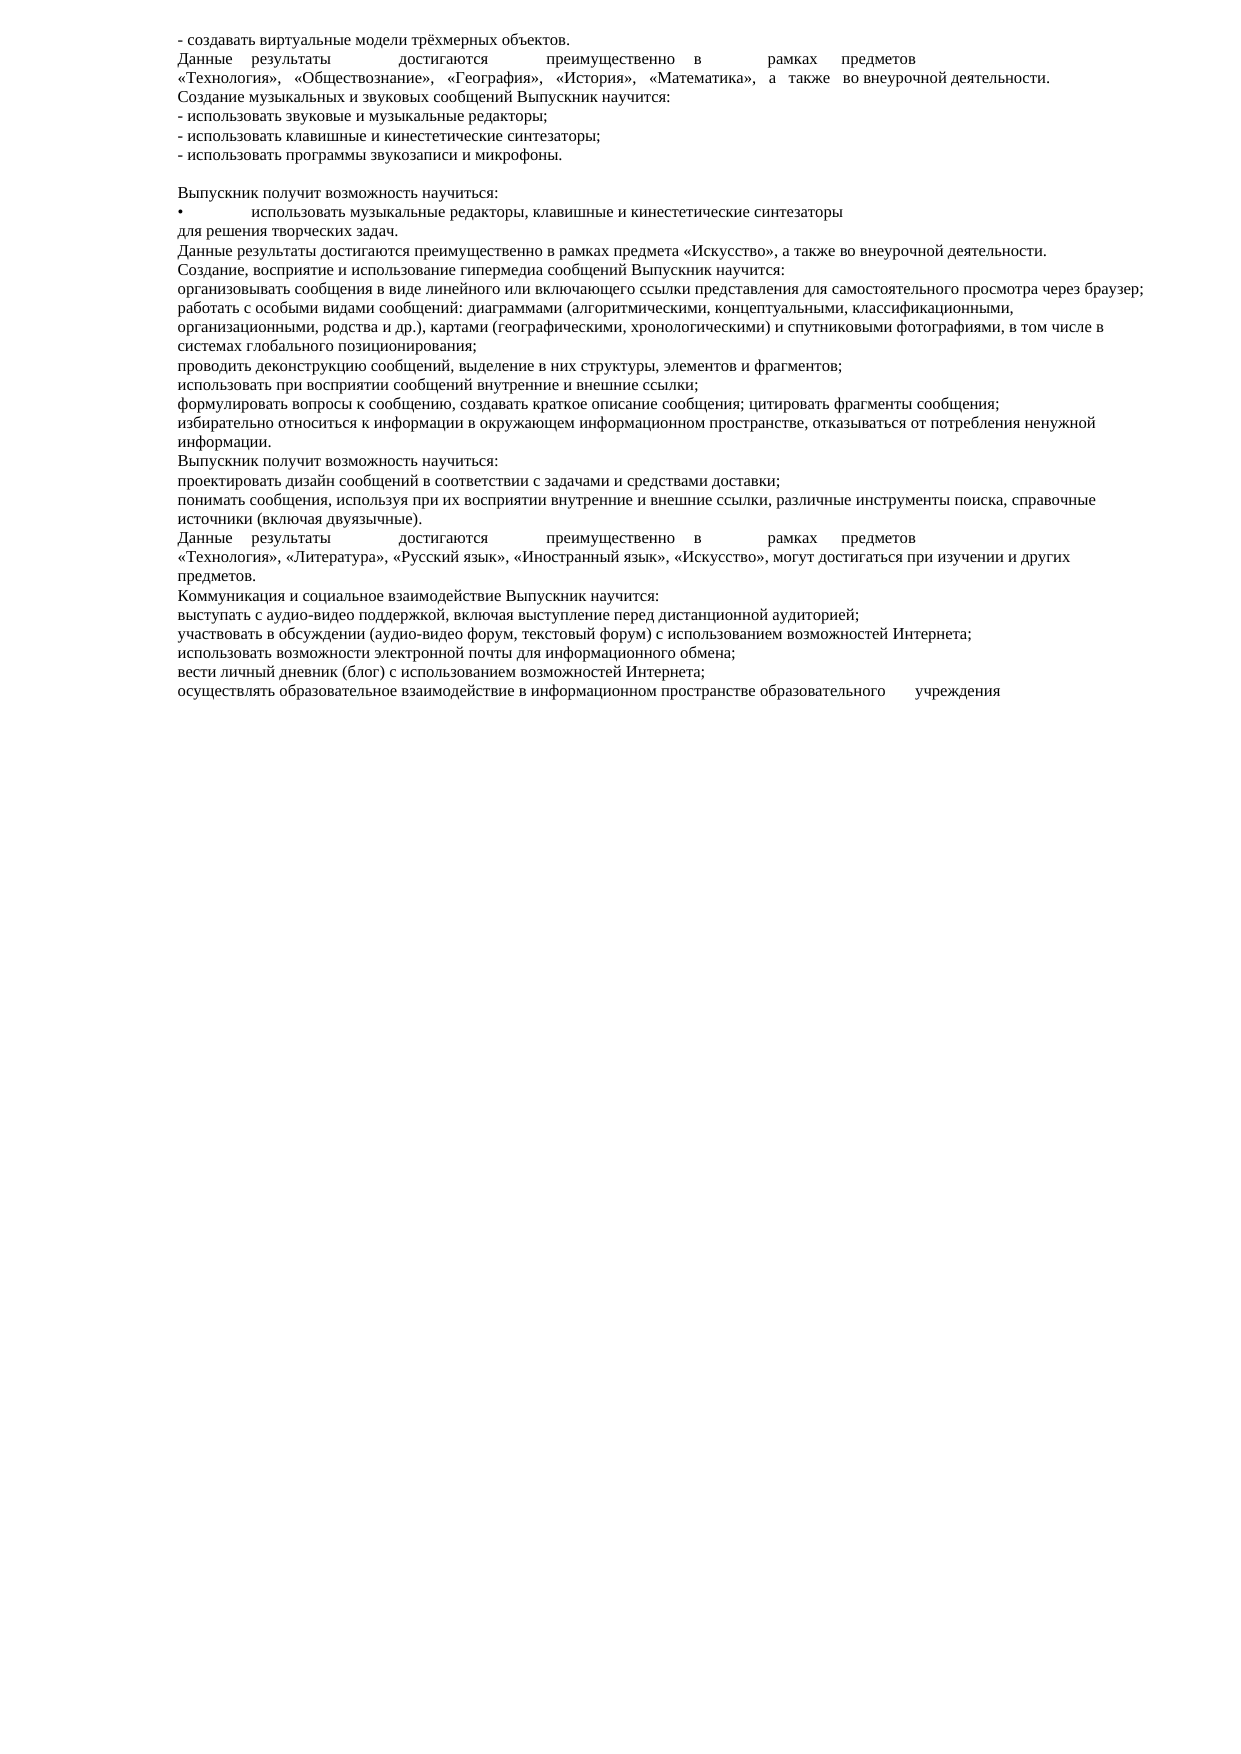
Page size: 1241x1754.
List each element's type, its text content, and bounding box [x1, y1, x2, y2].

text вести личный дневник (блог) с использованием возможностей Интернета; [177, 662, 1152, 681]
text формулировать вопросы к сообщению, создавать краткое описание сообщения; цитировать фрагменты сообщения; [177, 394, 1152, 413]
text использовать возможности электронной почты для информационного обмена; [177, 643, 1152, 662]
text понимать сообщения, используя при их восприятии внутренние и внешние ссылки, различные инструменты поиска, справочные источники (включая двуязычные). [177, 489, 1152, 528]
text организовывать сообщения в виде линейного или включающего ссылки представления для самостоятельного просмотра через браузер; [177, 279, 1152, 298]
text - использовать звуковые и музыкальные редакторы; [177, 106, 1152, 125]
text - использовать программы звукозаписи и микрофоны. [177, 144, 1152, 164]
text осуществлять образовательное взаимодействие в информационном пространстве образовательного учреждения [177, 681, 1152, 700]
text • использовать музыкальные редакторы, клавишные и кинестетические синтезаторы для решения творческих задач. [177, 202, 1152, 240]
text работать с особыми видами сообщений: диаграммами (алгоритмическими, концептуальными, классификационными, организационными, родства и др.), картами (географическими, хронологическими) и спутниковыми фотографиями, в том числе в системах глобального позиционирования; [177, 298, 1152, 355]
text использовать при восприятии сообщений внутренние и внешние ссылки; [177, 374, 1152, 394]
text выступать с аудио-видео поддержкой, включая выступление перед дистанционной аудиторией; [177, 604, 1152, 624]
text - использовать клавишные и кинестетические синтезаторы; [177, 125, 1152, 144]
text «Технология», «Литература», «Русский язык», «Иностранный язык», «Искусство», могут достигаться при изучении и других предметов. [177, 547, 1152, 585]
text проектировать дизайн сообщений в соответствии с задачами и средствами доставки; [177, 470, 1152, 489]
text - создавать виртуальные модели трёхмерных объектов. [177, 29, 1152, 49]
text избирательно относиться к информации в окружающем информационном пространстве, отказываться от потребления ненужной информации. [177, 413, 1152, 451]
text Данные результаты достигаются преимущественно в рамках предметов [177, 528, 1152, 547]
text Создание музыкальных и звуковых сообщений Выпускник научится: [177, 87, 1152, 106]
text Коммуникация и социальное взаимодействие Выпускник научится: [177, 585, 1152, 604]
text Данные результаты достигаются преимущественно в рамках предметов [177, 49, 1152, 68]
text участвовать в обсуждении (аудио-видео форум, текстовый форум) с использованием возможностей Интернета; [177, 624, 1152, 643]
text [177, 183, 1152, 202]
text Создание, восприятие и использование гипермедиа сообщений Выпускник научится: [177, 259, 1152, 279]
text Выпускник получит возможность научиться: [177, 451, 1152, 470]
text проводить деконструкцию сообщений, выделение в них структуры, элементов и фрагментов; [177, 355, 1152, 374]
text «Технология», «Обществознание», «География», «История», «Математика», а также во внеурочной деятельности. [177, 68, 1152, 87]
text Данные результаты достигаются преимущественно в рамках предмета «Искусство», а также во внеурочной деятельности. [177, 240, 1152, 259]
